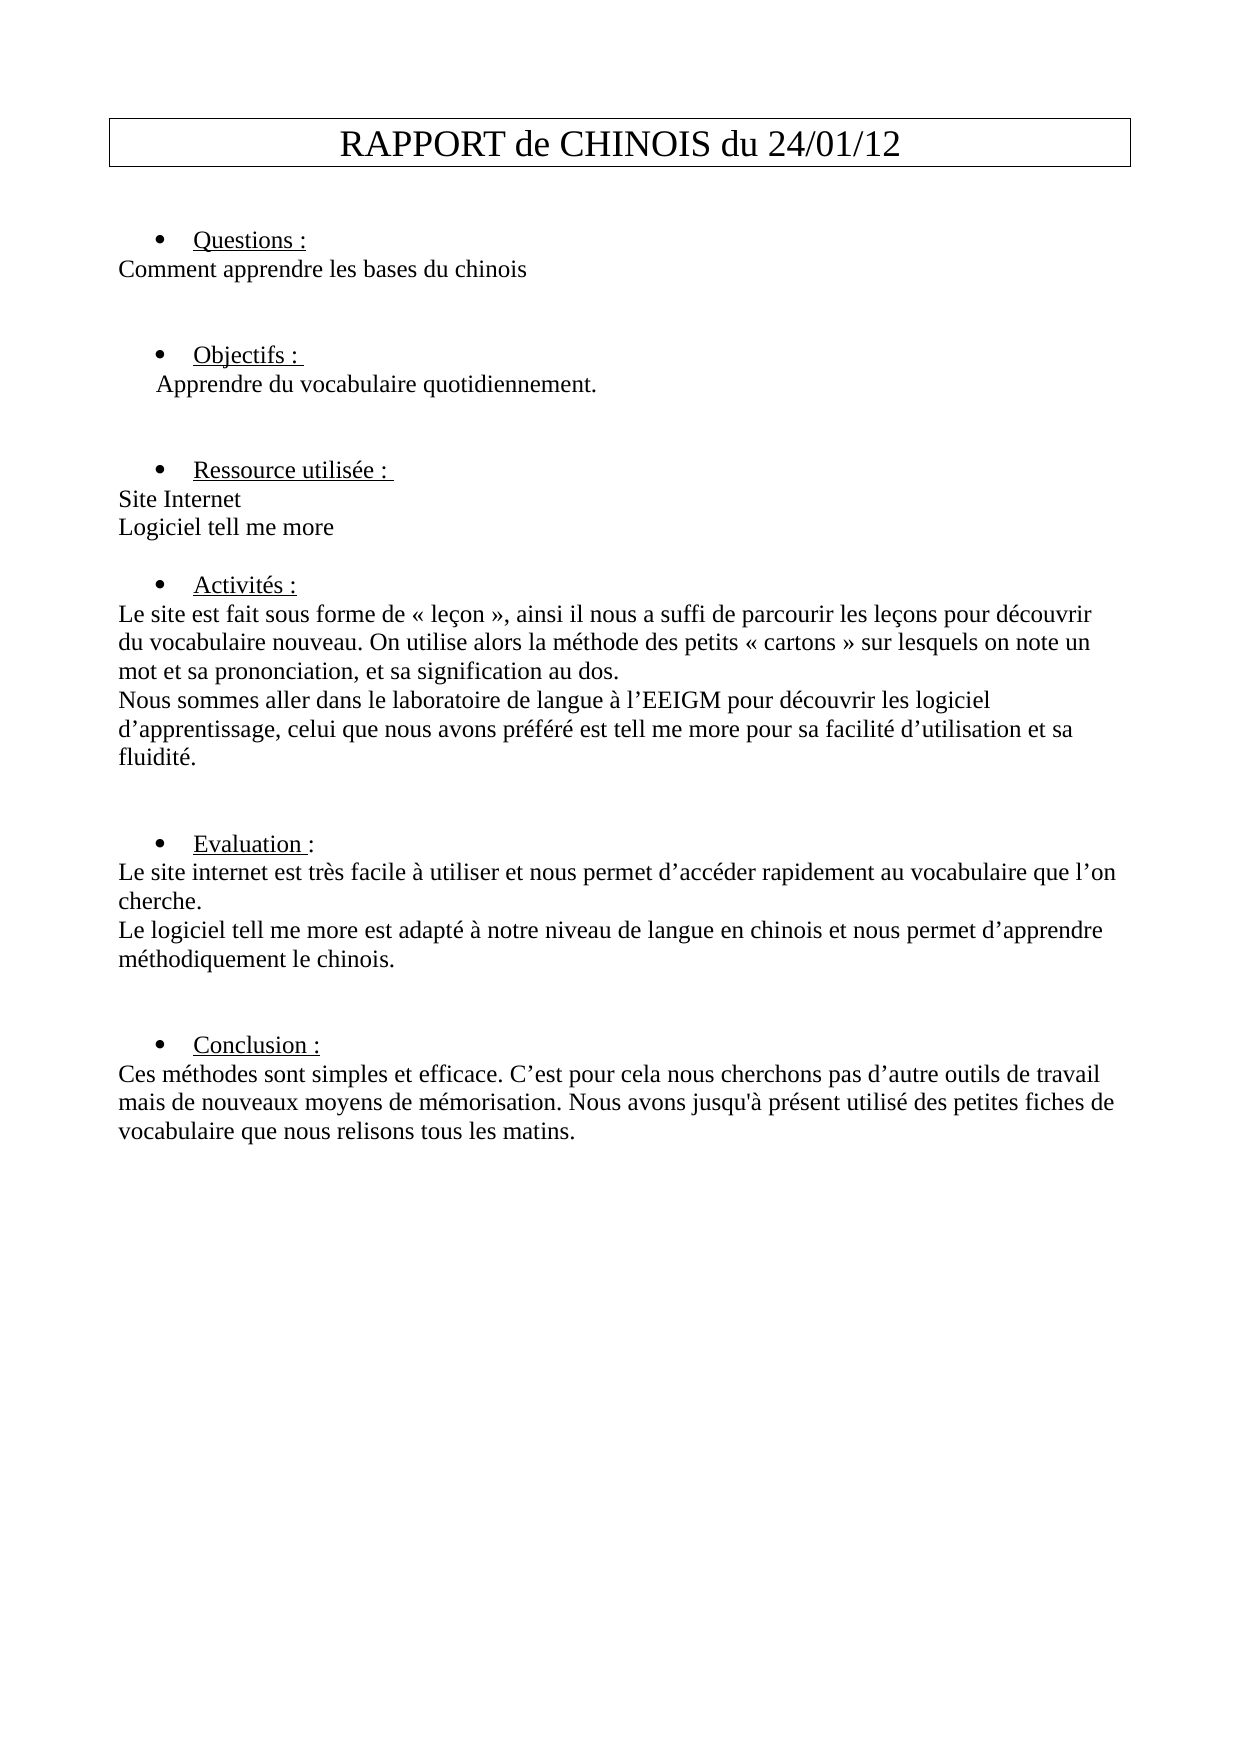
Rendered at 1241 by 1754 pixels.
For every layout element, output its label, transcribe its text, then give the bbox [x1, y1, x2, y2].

list Questions : [156, 225, 1122, 254]
text Le site est fait sous forme de « leçon », ainsi il nous a suffi de parcourir les leçons pour découvrir du vocabulaire nouveau. On utilise alors la méthode des petits « cartons » sur lesquels on note un mot et sa prononciation, et sa signification au dos. [118, 599, 1122, 685]
text Ces méthodes sont simples et efficace. C’est pour cela nous cherchons pas d’autre outils de travail mais de nouveaux moyens de mémorisation. Nous avons jusqu'à présent utilisé des petites fiches de vocabulaire que nous relisons tous les matins. [118, 1059, 1122, 1202]
text Le logiciel tell me more est adapté à notre niveau de langue en chinois et nous permet d’apprendre méthodiquement le chinois. [118, 915, 1122, 972]
list Evaluation : [156, 829, 1122, 857]
text Le site internet est très facile à utiliser et nous permet d’accéder rapidement au vocabulaire que l’on cherche. [118, 857, 1122, 915]
text RAPPORT de CHINOIS du 24/01/12 [110, 119, 1130, 166]
text Site Internet [118, 484, 1122, 512]
list Activités : [156, 570, 1122, 599]
list Ressource utilisée : [156, 455, 1122, 484]
text Logiciel tell me more [118, 512, 1122, 541]
list Conclusion : [156, 1030, 1122, 1059]
text Nous sommes aller dans le laboratoire de langue à l’EEIGM pour découvrir les logiciel d’apprentissage, celui que nous avons préféré est tell me more pour sa facilité d’utilisation et sa fluidité. [118, 685, 1122, 771]
text Apprendre du vocabulaire quotidiennement. [156, 369, 1122, 397]
list Objectifs : [156, 340, 1122, 369]
text Comment apprendre les bases du chinois [118, 254, 1122, 282]
